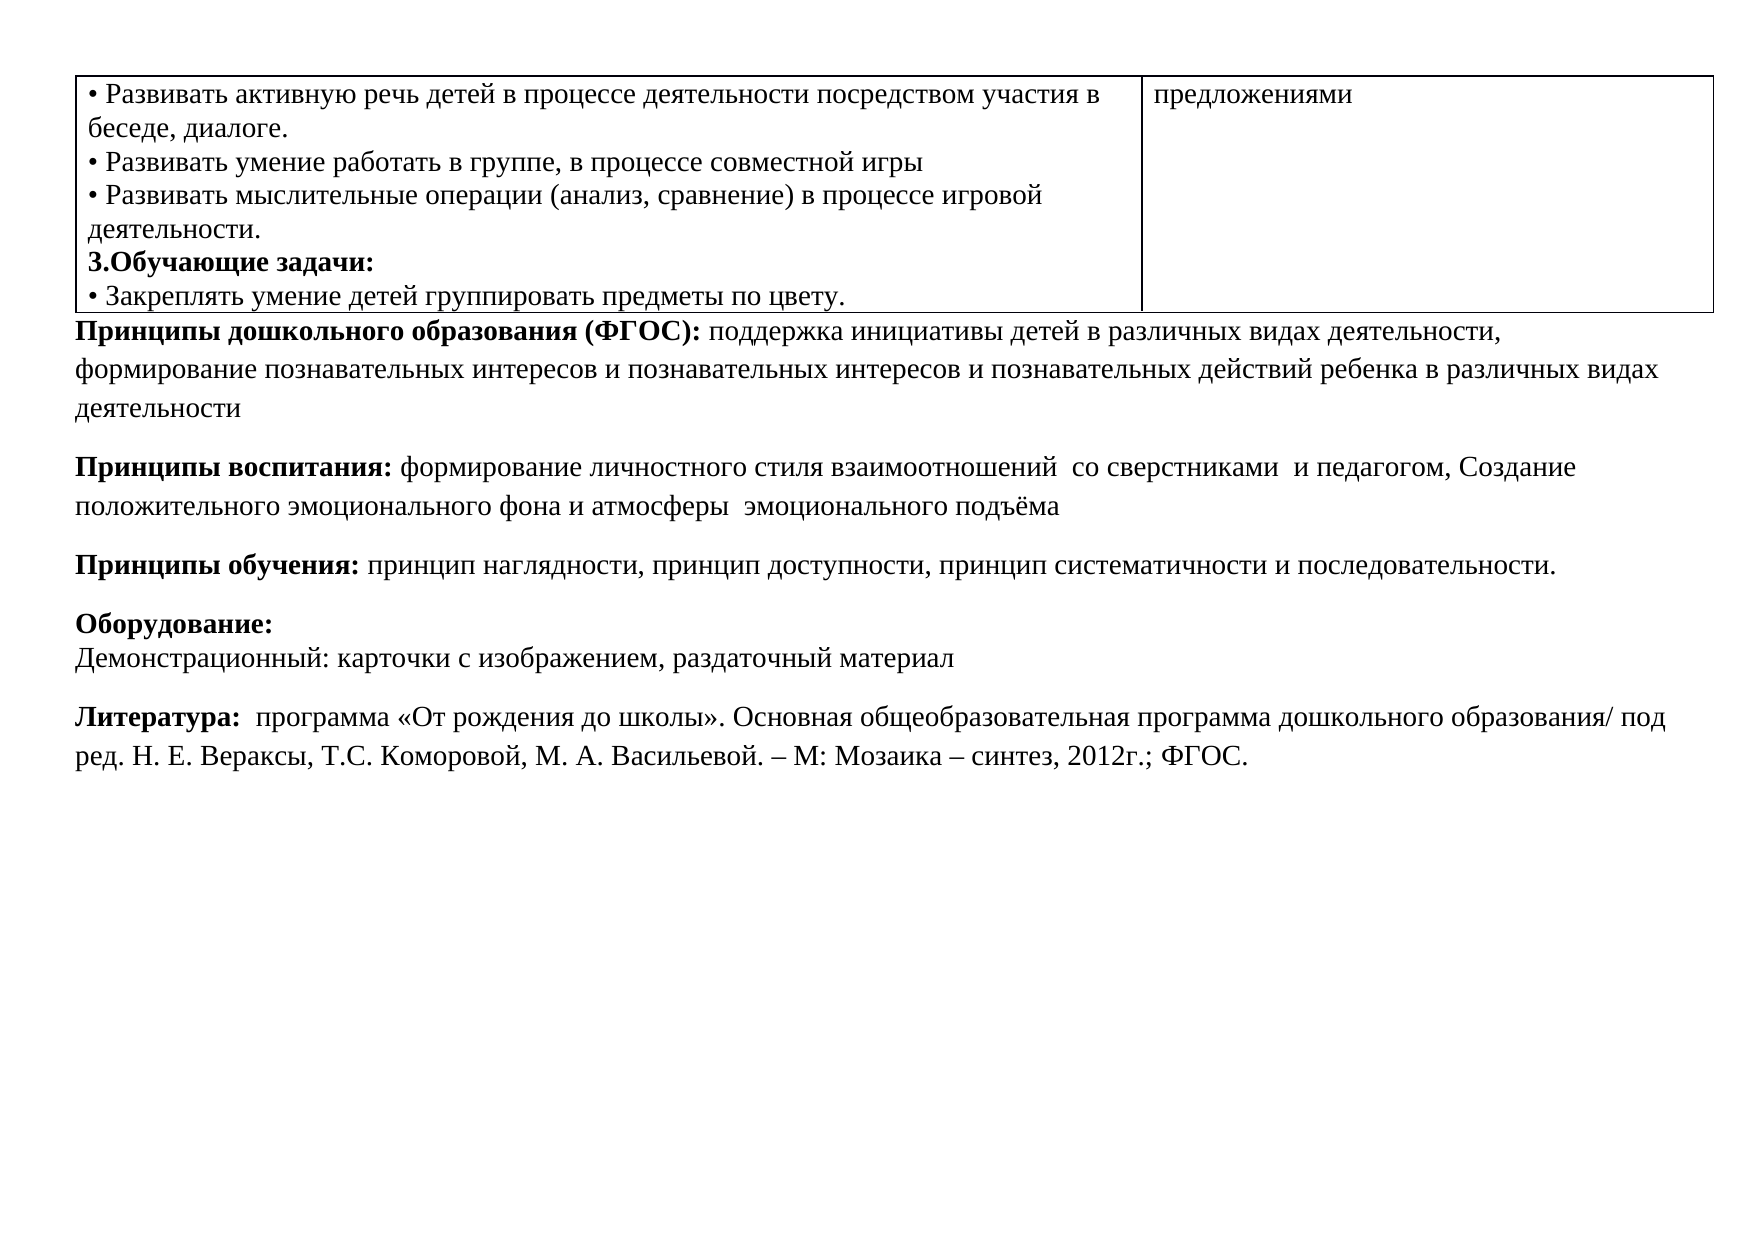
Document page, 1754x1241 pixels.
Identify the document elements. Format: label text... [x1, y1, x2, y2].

text Литература: программа «От рождения до школы». Основная общеобразовательная программа дошкольного образования/ под ред. Н. Е. Вераксы, Т.С. Коморовой, М. А. Васильевой. – М: Мозаика – синтез, 2012г.; ФГОС. [75, 699, 1679, 772]
text Демонстрационный: карточки с изображением, раздаточный материал [75, 640, 1679, 674]
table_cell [77, 77, 1141, 311]
text Принципы обучения: принцип наглядности, принцип доступности, принцип систематичности и последовательности. [75, 547, 1679, 581]
text Оборудование: [75, 607, 1679, 640]
text Принципы воспитания: формирование личностного стиля взаимоотношений со сверстниками и педагогом, Создание положительного эмоционального фона и атмосферы эмоционального подъёма [75, 449, 1679, 521]
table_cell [1143, 77, 1713, 311]
text Принципы дошкольного образования (ФГОС): поддержка инициативы детей в различных видах деятельности, формирование познавательных интересов и познавательных интересов и познавательных действий ребенка в различных видах деятельности [75, 313, 1679, 423]
